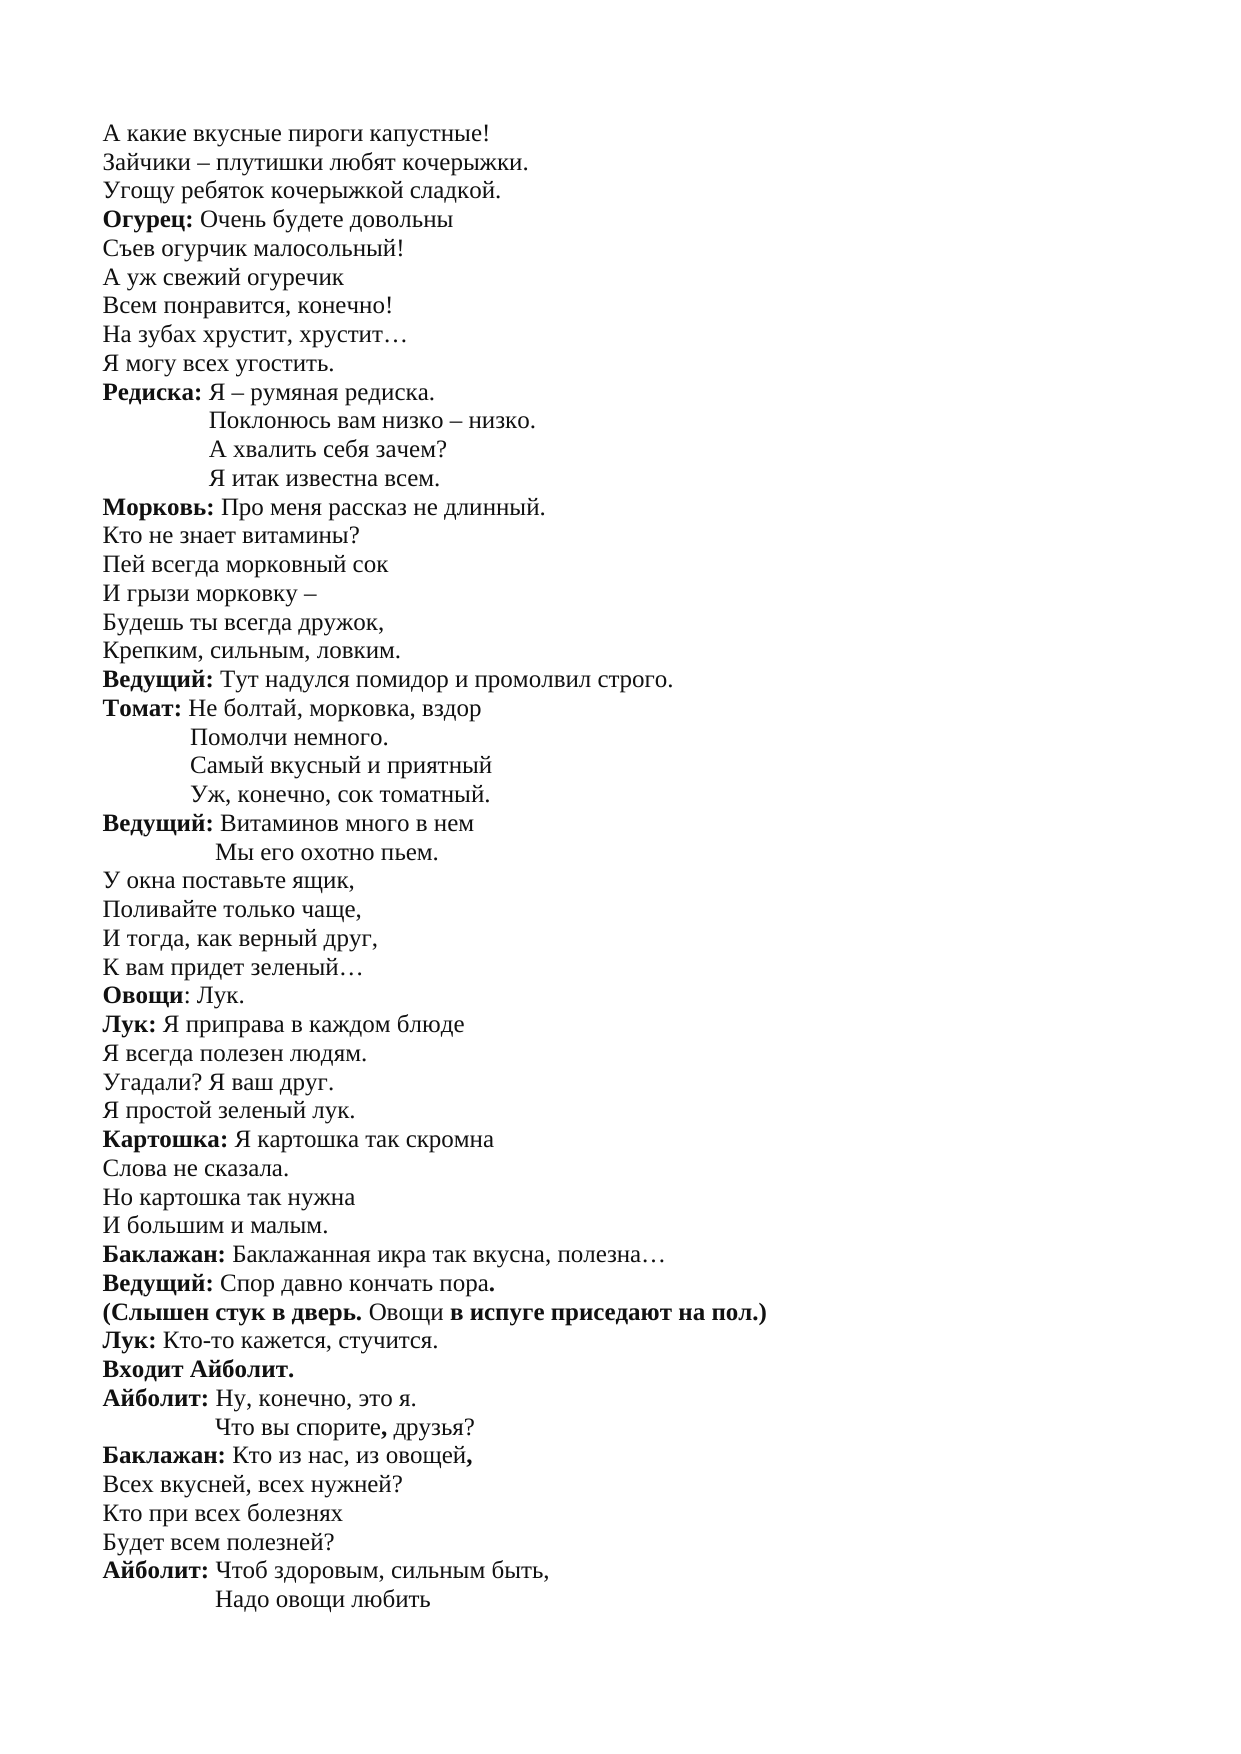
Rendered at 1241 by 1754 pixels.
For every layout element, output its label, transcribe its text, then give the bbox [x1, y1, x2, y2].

text У окна поставьте ящик, [65, 866, 1152, 894]
text Всех вкусней, всех нужней? [65, 1469, 1152, 1498]
text Угощу ребяток кочерыжкой сладкой. [65, 176, 1152, 204]
text Помолчи немного. [65, 722, 1152, 751]
text Ведущий: Тут надулся помидор и промолвил строго. [65, 664, 1152, 693]
text Я всегда полезен людям. [65, 1038, 1152, 1067]
text Морковь: Про меня рассказ не длинный. [65, 492, 1152, 521]
text А какие вкусные пироги капустные! [65, 118, 1152, 147]
text Угадали? Я ваш друг. [65, 1067, 1152, 1096]
text И грызи морковку – [65, 578, 1152, 607]
text Уж, конечно, сок томатный. [65, 779, 1152, 808]
text Ведущий: Спор давно кончать пора. [65, 1268, 1152, 1297]
text Овощи: Лук. [65, 981, 1152, 1009]
text На зубах хрустит, хрустит… [65, 319, 1152, 348]
text Мы его охотно пьем. [65, 837, 1152, 866]
text Огурец: Очень будете довольны [65, 204, 1152, 233]
text Слова не сказала. [65, 1153, 1152, 1182]
text Крепким, сильным, ловким. [65, 636, 1152, 664]
text Редиска: Я – румяная редиска. [65, 377, 1152, 406]
text Кто при всех болезнях [65, 1498, 1152, 1527]
text Будешь ты всегда дружок, [65, 607, 1152, 636]
text Всем понравится, конечно! [65, 291, 1152, 319]
text Картошка: Я картошка так скромна [65, 1124, 1152, 1153]
text Пей всегда морковный сок [65, 549, 1152, 578]
text Что вы спорите, друзья? [65, 1412, 1152, 1441]
text К вам придет зеленый… [65, 952, 1152, 981]
text Баклажан: Баклажанная икра так вкусна, полезна… [65, 1239, 1152, 1268]
text Самый вкусный и приятный [65, 751, 1152, 779]
text И тогда, как верный друг, [65, 923, 1152, 952]
text Я могу всех угостить. [65, 348, 1152, 377]
text Поливайте только чаще, [65, 894, 1152, 923]
text Айболит: Ну, конечно, это я. [65, 1383, 1152, 1412]
text Томат: Не болтай, морковка, вздор [65, 693, 1152, 722]
text Лук: Кто-то кажется, стучится. [65, 1326, 1152, 1354]
text Ведущий: Витаминов много в нем [65, 808, 1152, 837]
text Зайчики – плутишки любят кочерыжки. [65, 147, 1152, 176]
text Надо овощи любить [65, 1584, 1152, 1613]
text Кто не знает витамины? [65, 521, 1152, 549]
text А хвалить себя зачем? [65, 434, 1152, 463]
text Айболит: Чтоб здоровым, сильным быть, [65, 1556, 1152, 1584]
text Я итак известна всем. [65, 463, 1152, 492]
text А уж свежий огуречик [65, 262, 1152, 291]
text Съев огурчик малосольный! [65, 233, 1152, 262]
text Поклонюсь вам низко – низко. [65, 406, 1152, 434]
text Но картошка так нужна [65, 1182, 1152, 1211]
text Лук: Я приправа в каждом блюде [65, 1009, 1152, 1038]
text Я простой зеленый лук. [65, 1096, 1152, 1124]
text Будет всем полезней? [65, 1527, 1152, 1556]
text И большим и малым. [65, 1211, 1152, 1239]
text (Слышен стук в дверь. Овощи в испуге приседают на пол.) [65, 1297, 1152, 1326]
text Баклажан: Кто из нас, из овощей, [65, 1441, 1152, 1469]
text Входит Айболит. [65, 1354, 1152, 1383]
